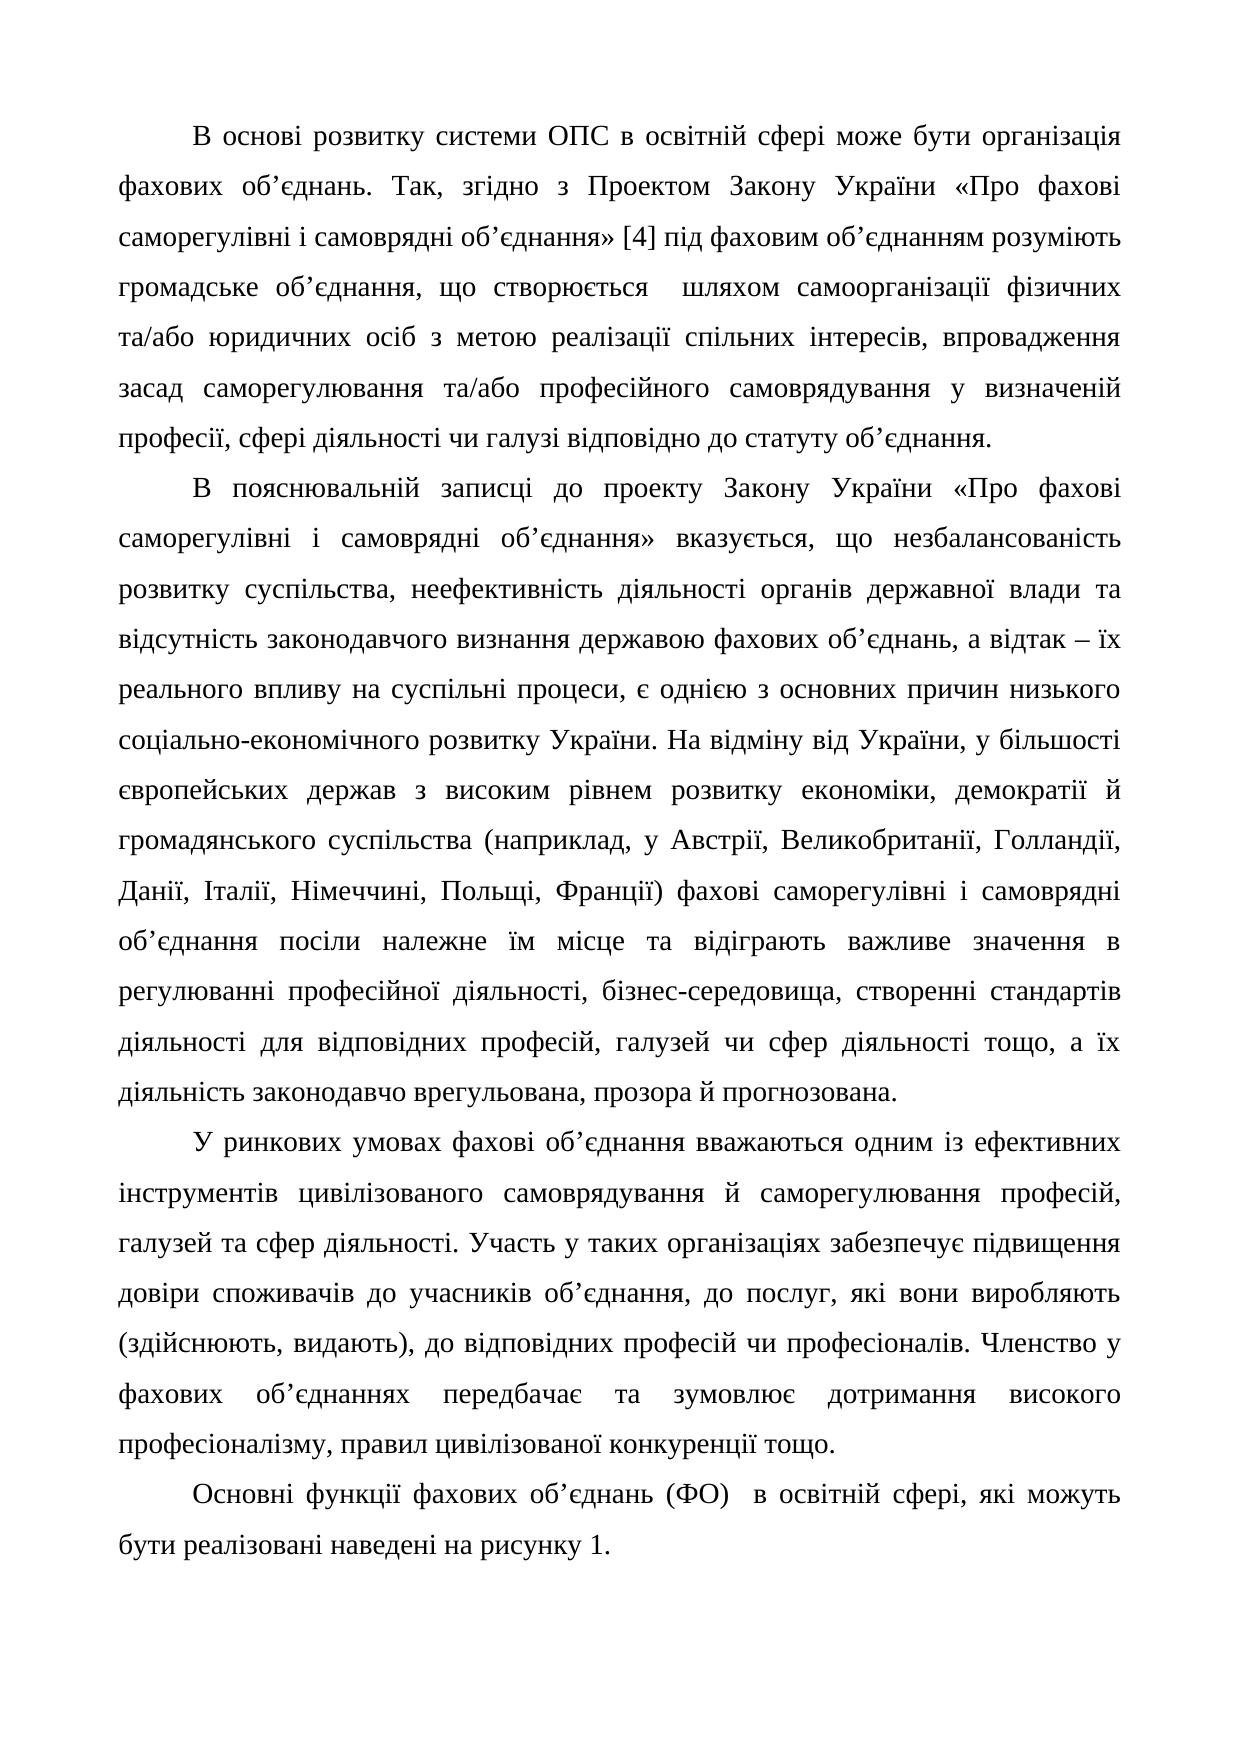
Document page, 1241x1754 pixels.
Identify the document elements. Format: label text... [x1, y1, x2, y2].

text У ринкових умовах фахові об’єднання вважаються одним із ефективних інструментів цивілізованого самоврядування й саморегулювання професій, галузей та сфер діяльності. Участь у таких організаціях забезпечує підвищення довіри споживачів до учасників об’єднання, до послуг, які вони виробляють (здійснюють, видають), до відповідних професій чи професіоналів. Членство у фахових об’єднаннях передбачає та зумовлює дотримання високого професіоналізму, правил цивілізованої конкуренції тощо. [118, 1124, 1122, 1460]
text В основі розвитку системи ОПС в освітній сфері може бути організація фахових об’єднань. Так, згідно з Проектом Закону України «Про фахові саморегулівні і самоврядні об’єднання» [4] під фаховим об’єднанням розуміють громадське об’єднання, що створюється шляхом самоорганізації фізичних та/або юридичних осіб з метою реалізації спільних інтересів, впровадження засад саморегулювання та/або професійного самоврядування у визначеній професії, сфері діяльності чи галузі відповідно до статуту об’єднання. [118, 118, 1122, 453]
text В пояснювальній записці до проекту Закону України «Про фахові саморегулівні і самоврядні об’єднання» вказується, що незбалансованість розвитку суспільства, неефективність діяльності органів державної влади та відсутність законодавчого визнання державою фахових об’єднань, а відтак – їх реального впливу на суспільні процеси, є однією з основних причин низького соціально-економічного розвитку України. На відміну від України, у більшості європейських держав з високим рівнем розвитку економіки, демократії й громадянського суспільства (наприклад, у Австрії, Великобританії, Голландії, Данії, Італії, Німеччині, Польщі, Франції) фахові саморегулівні і самоврядні об’єднання посіли належне їм місце та відіграють важливе значення в регулюванні професійної діяльності, бізнес-середовища, створенні стандартів діяльності для відповідних професій, галузей чи сфер діяльності тощо, а їх діяльність законодавчо врегульована, прозора й прогнозована. [118, 470, 1122, 1108]
text Основні функції фахових об’єднань (ФО) в освітній сфері, які можуть бути реалізовані наведені на рисунку 1. [118, 1477, 1122, 1560]
